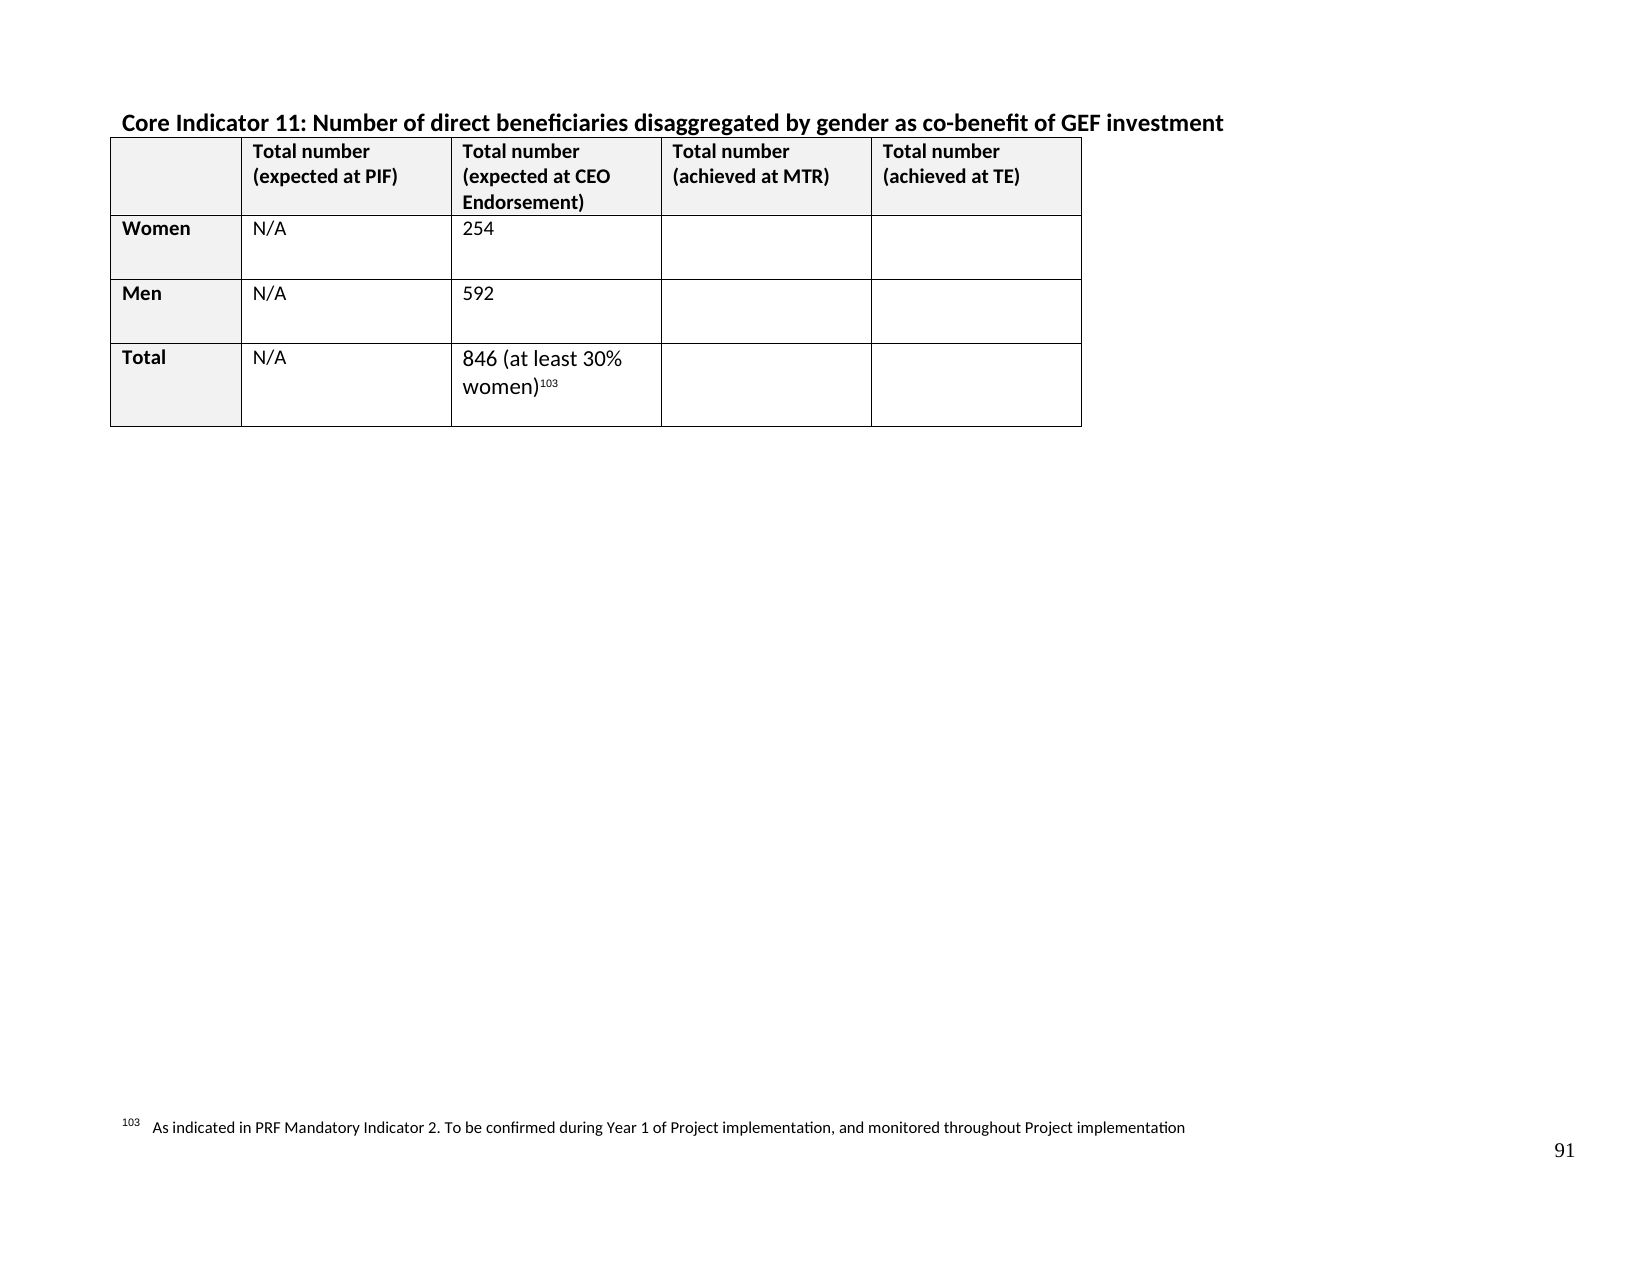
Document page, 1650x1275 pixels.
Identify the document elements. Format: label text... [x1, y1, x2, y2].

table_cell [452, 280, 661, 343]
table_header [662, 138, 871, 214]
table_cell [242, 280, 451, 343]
text Core Indicator 11: Number of direct beneficiaries disaggregated by gender as co-benefit of GEF investment [122, 107, 1575, 137]
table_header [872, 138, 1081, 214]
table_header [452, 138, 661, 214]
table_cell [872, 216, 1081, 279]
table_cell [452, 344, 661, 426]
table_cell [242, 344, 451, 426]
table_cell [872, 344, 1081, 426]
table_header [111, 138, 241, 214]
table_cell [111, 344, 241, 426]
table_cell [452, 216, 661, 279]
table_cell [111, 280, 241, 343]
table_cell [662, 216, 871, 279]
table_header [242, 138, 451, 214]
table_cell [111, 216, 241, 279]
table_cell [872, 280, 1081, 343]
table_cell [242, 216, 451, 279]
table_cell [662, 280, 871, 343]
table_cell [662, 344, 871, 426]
